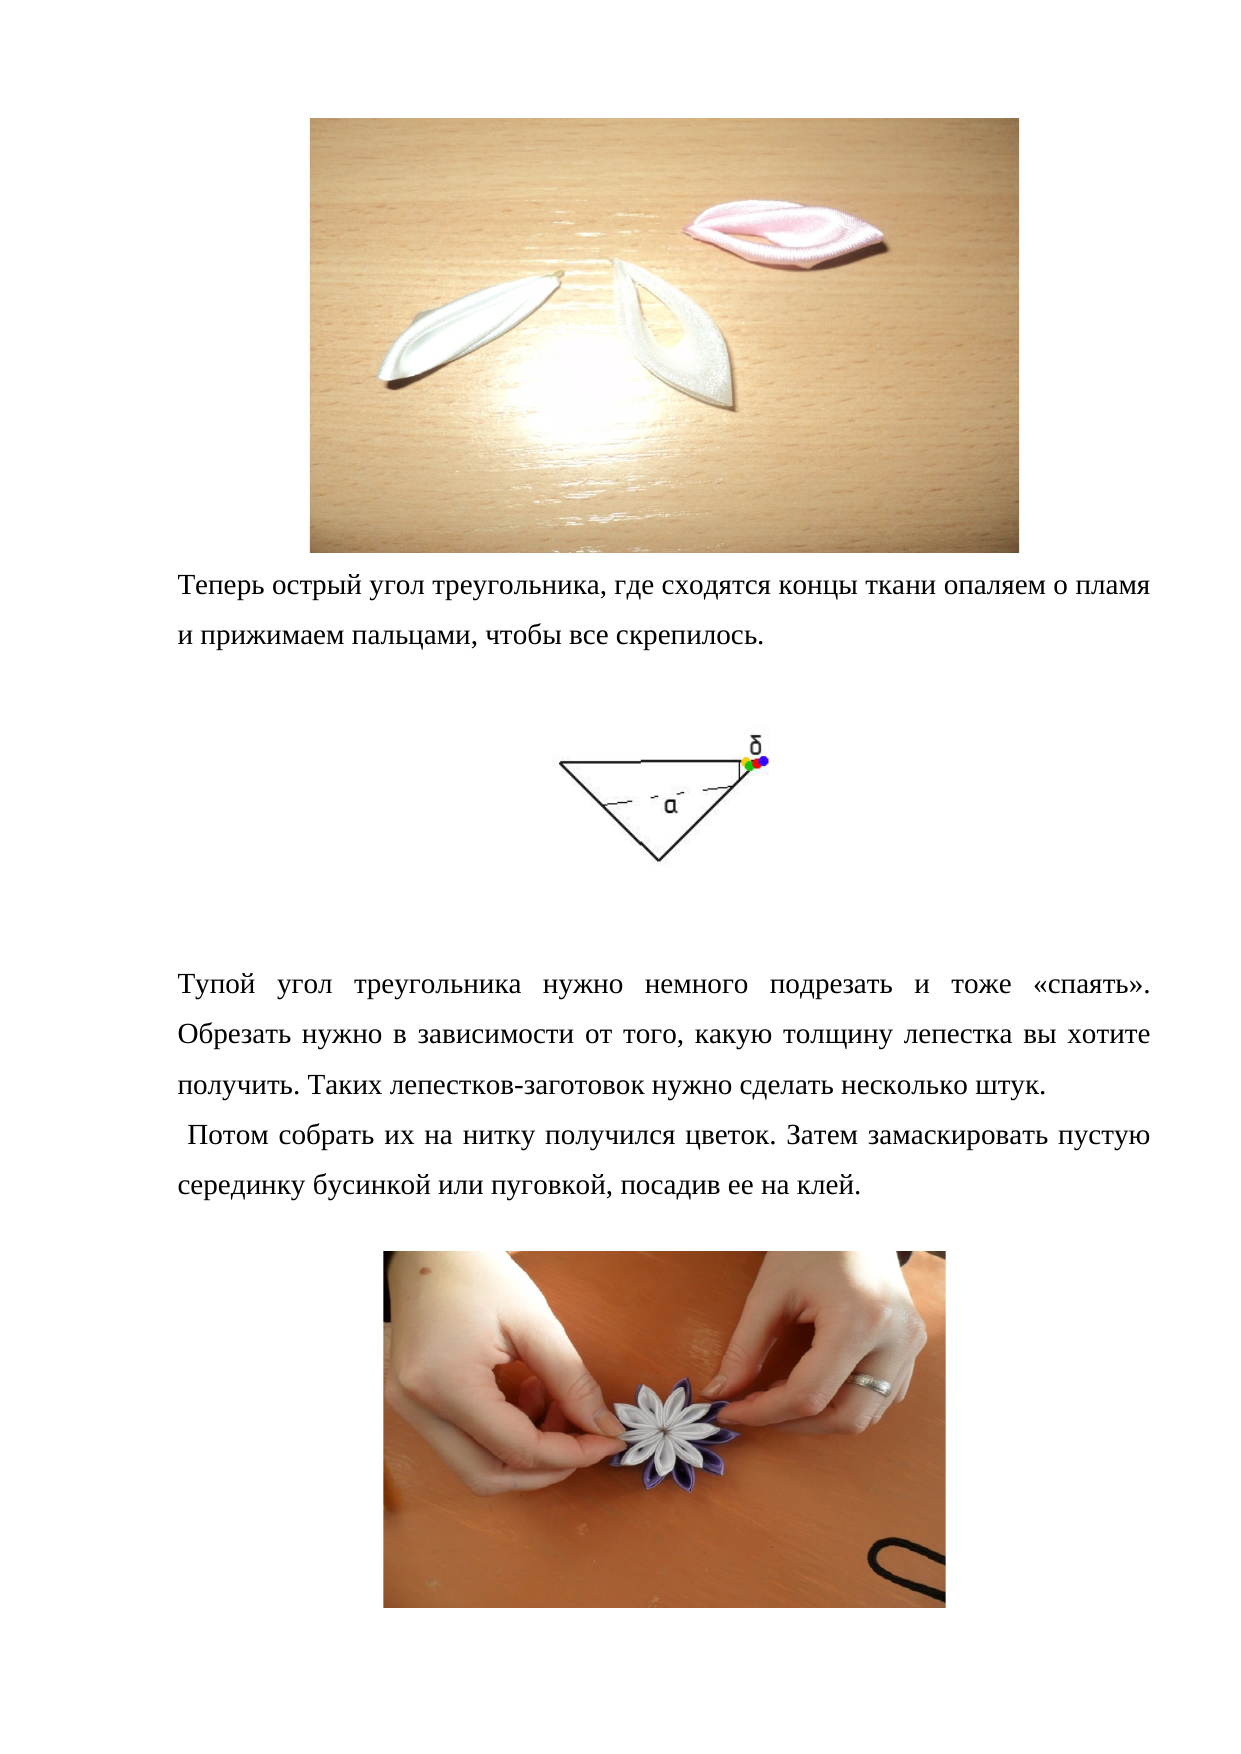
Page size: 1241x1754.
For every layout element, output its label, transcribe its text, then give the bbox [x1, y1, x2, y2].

text Теперь острый угол треугольника, где сходятся концы ткани опаляем о пламя и прижимаем пальцами, чтобы все скрепилось. [177, 567, 1152, 651]
picture [383, 1251, 946, 1608]
text Тупой угол треугольника нужно немного подрезать и тоже «спаять». Обрезать нужно в зависимости от того, какую толщину лепестка вы хотите получить. Таких лепестков-заготовок нужно сделать несколько штук. [177, 966, 1152, 1100]
text Потом собрать их на нитку получился цветок. Затем замаскировать пустую серединку бусинкой или пуговкой, посадив ее на клей. [177, 1117, 1152, 1201]
picture [309, 118, 1020, 553]
picture [522, 667, 807, 952]
